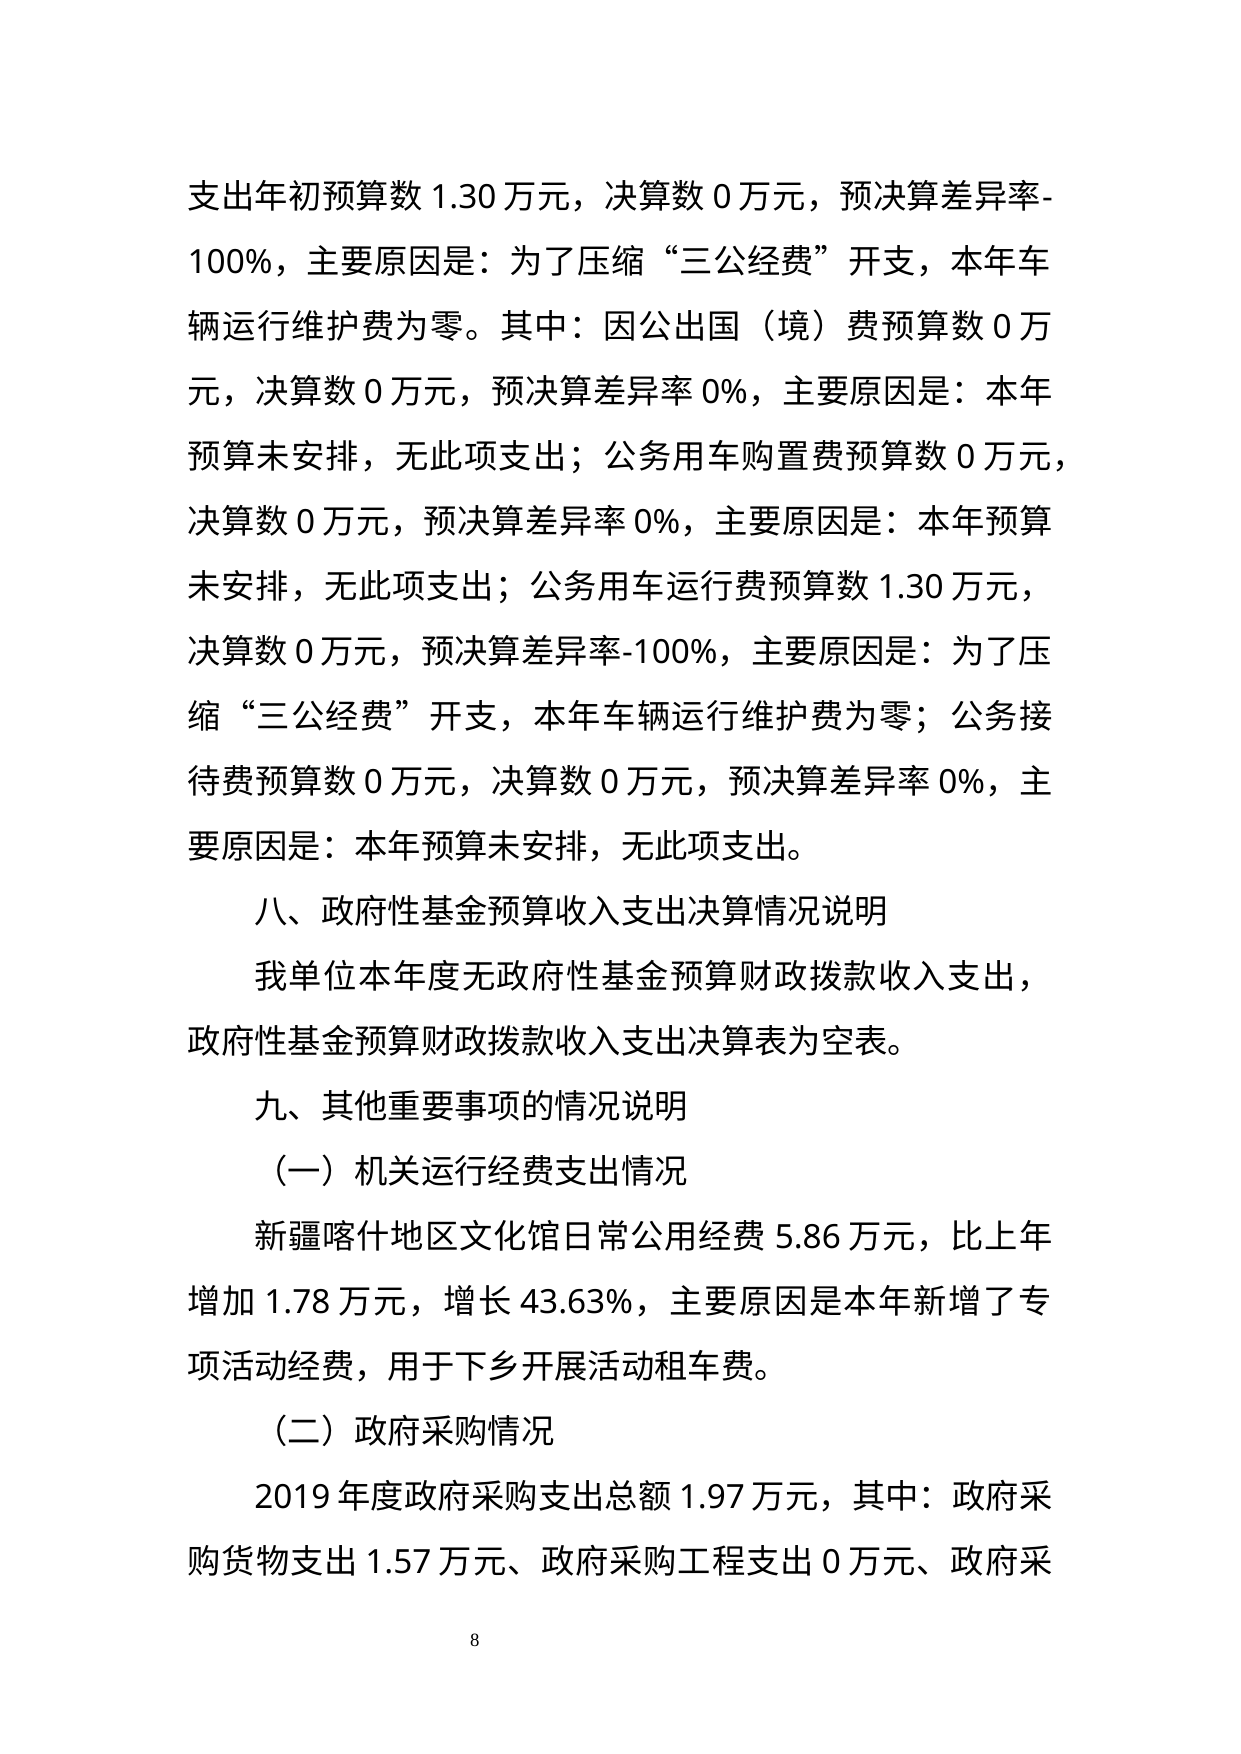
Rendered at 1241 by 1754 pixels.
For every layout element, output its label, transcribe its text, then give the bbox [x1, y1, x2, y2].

text 九、其他重要事项的情况说明 [187, 1072, 1053, 1137]
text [187, 162, 1053, 877]
text 新疆喀什地区文化馆日常公用经费5.86万元，比上年增加1.78万元，增长43.63%，主要原因是本年新增了专项活动经费，用于下乡开展活动租车费。 [187, 1202, 1053, 1397]
text （二）政府采购情况 [187, 1397, 1053, 1462]
text 八、政府性基金预算收入支出决算情况说明 [187, 877, 1053, 942]
text （一）机关运行经费支出情况 [187, 1137, 1053, 1202]
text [187, 1462, 1053, 1592]
text 我单位本年度无政府性基金预算财政拨款收入支出，政府性基金预算财政拨款收入支出决算表为空表。 [187, 942, 1053, 1072]
